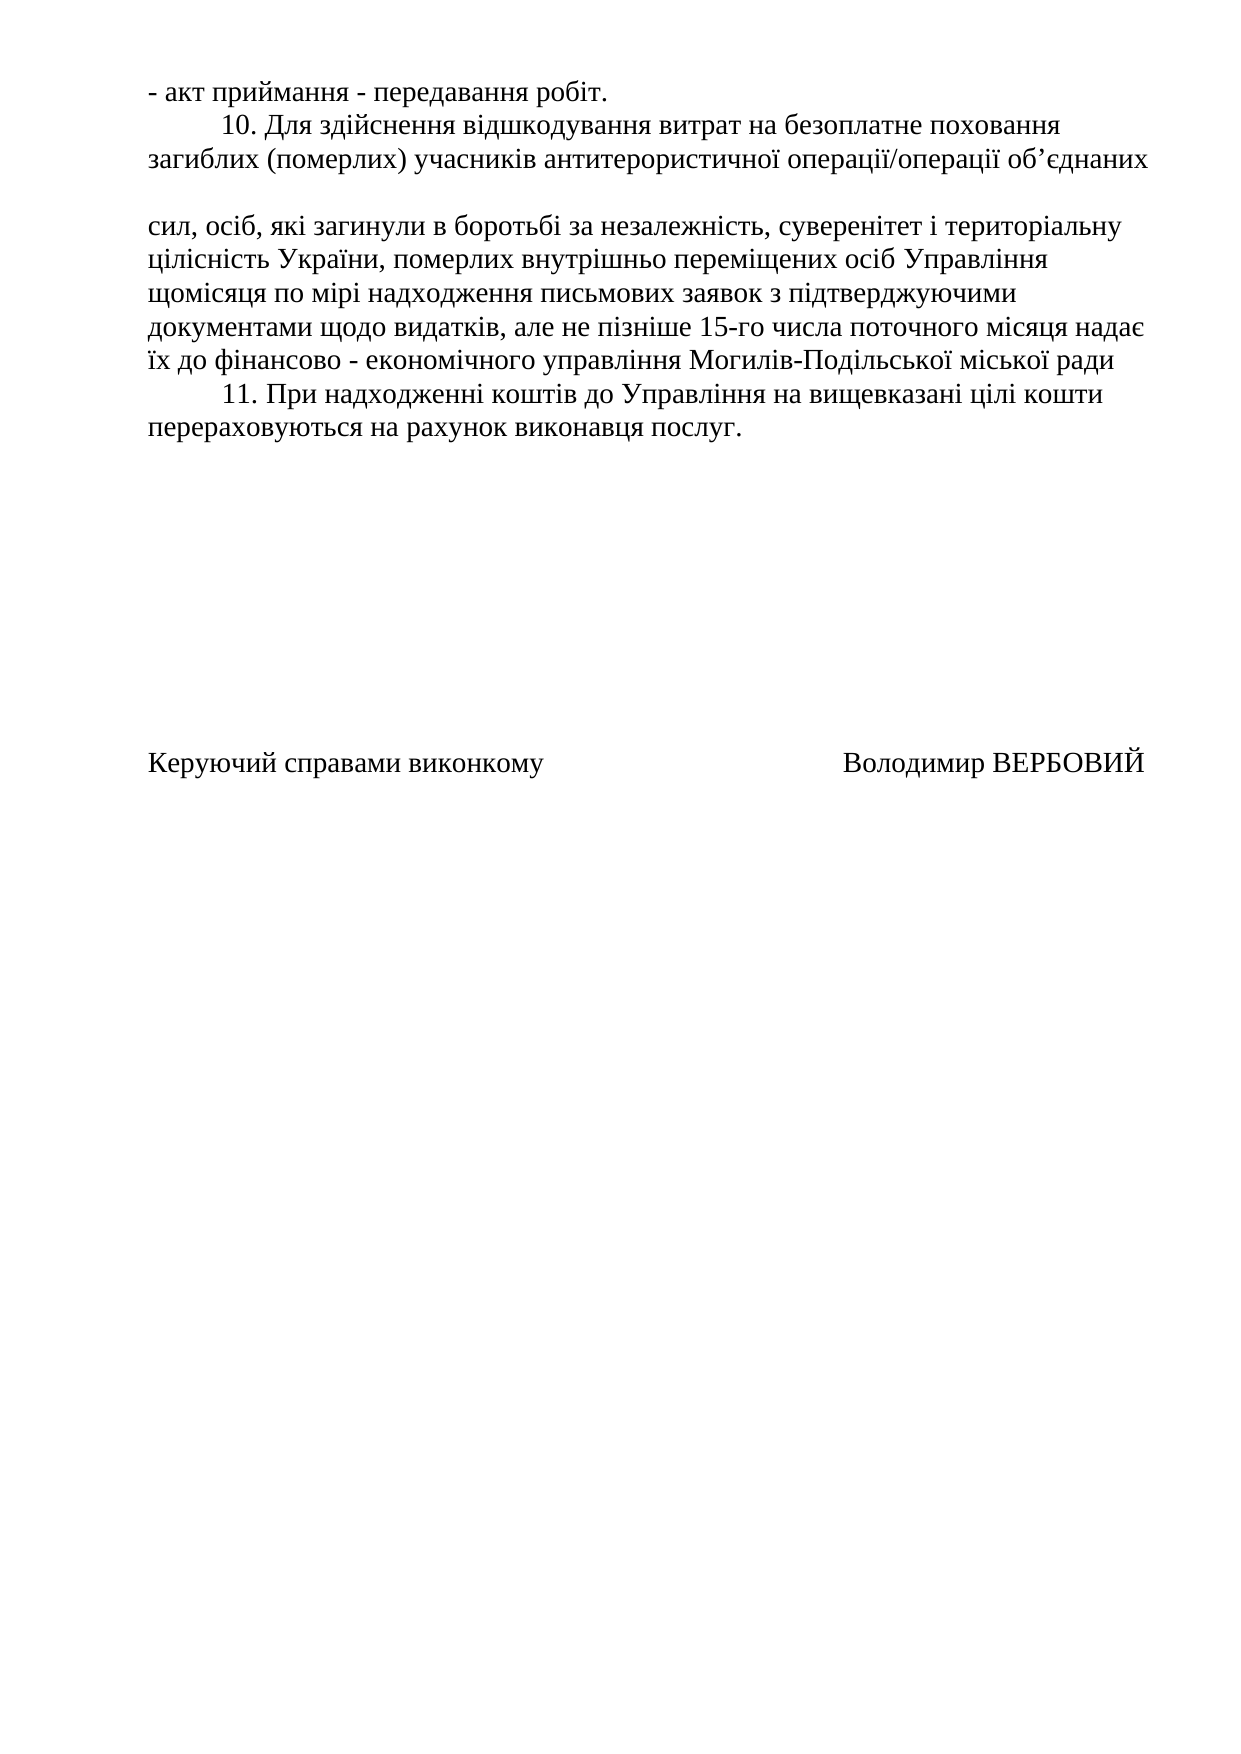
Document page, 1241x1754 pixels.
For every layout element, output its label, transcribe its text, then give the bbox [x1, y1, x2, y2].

text 10. Для здійснення відшкодування витрат на безоплатне поховання загиблих (померлих) учасників антитерористичної операції/операції об’єднаних [148, 107, 1152, 174]
text сил, осіб, які загинули в боротьбі за незалежність, суверенітет і територіальну цілісність України, померлих внутрішньо переміщених осіб Управління щомісяця по мірі надходження письмових заявок з підтверджуючими документами щодо видатків, але не пізніше 15-го числа поточного місяця надає їх до фінансово - економічного управління Могилів-Подільської міської ради [148, 208, 1152, 376]
text 11. При надходженні коштів до Управління на вищевказані цілі кошти перераховуються на рахунок виконавця послуг. [148, 376, 1152, 443]
text - акт приймання - передавання робіт. [148, 74, 1152, 107]
text Керуючий справами виконкому Володимир ВЕРБОВИЙ [148, 745, 1152, 778]
